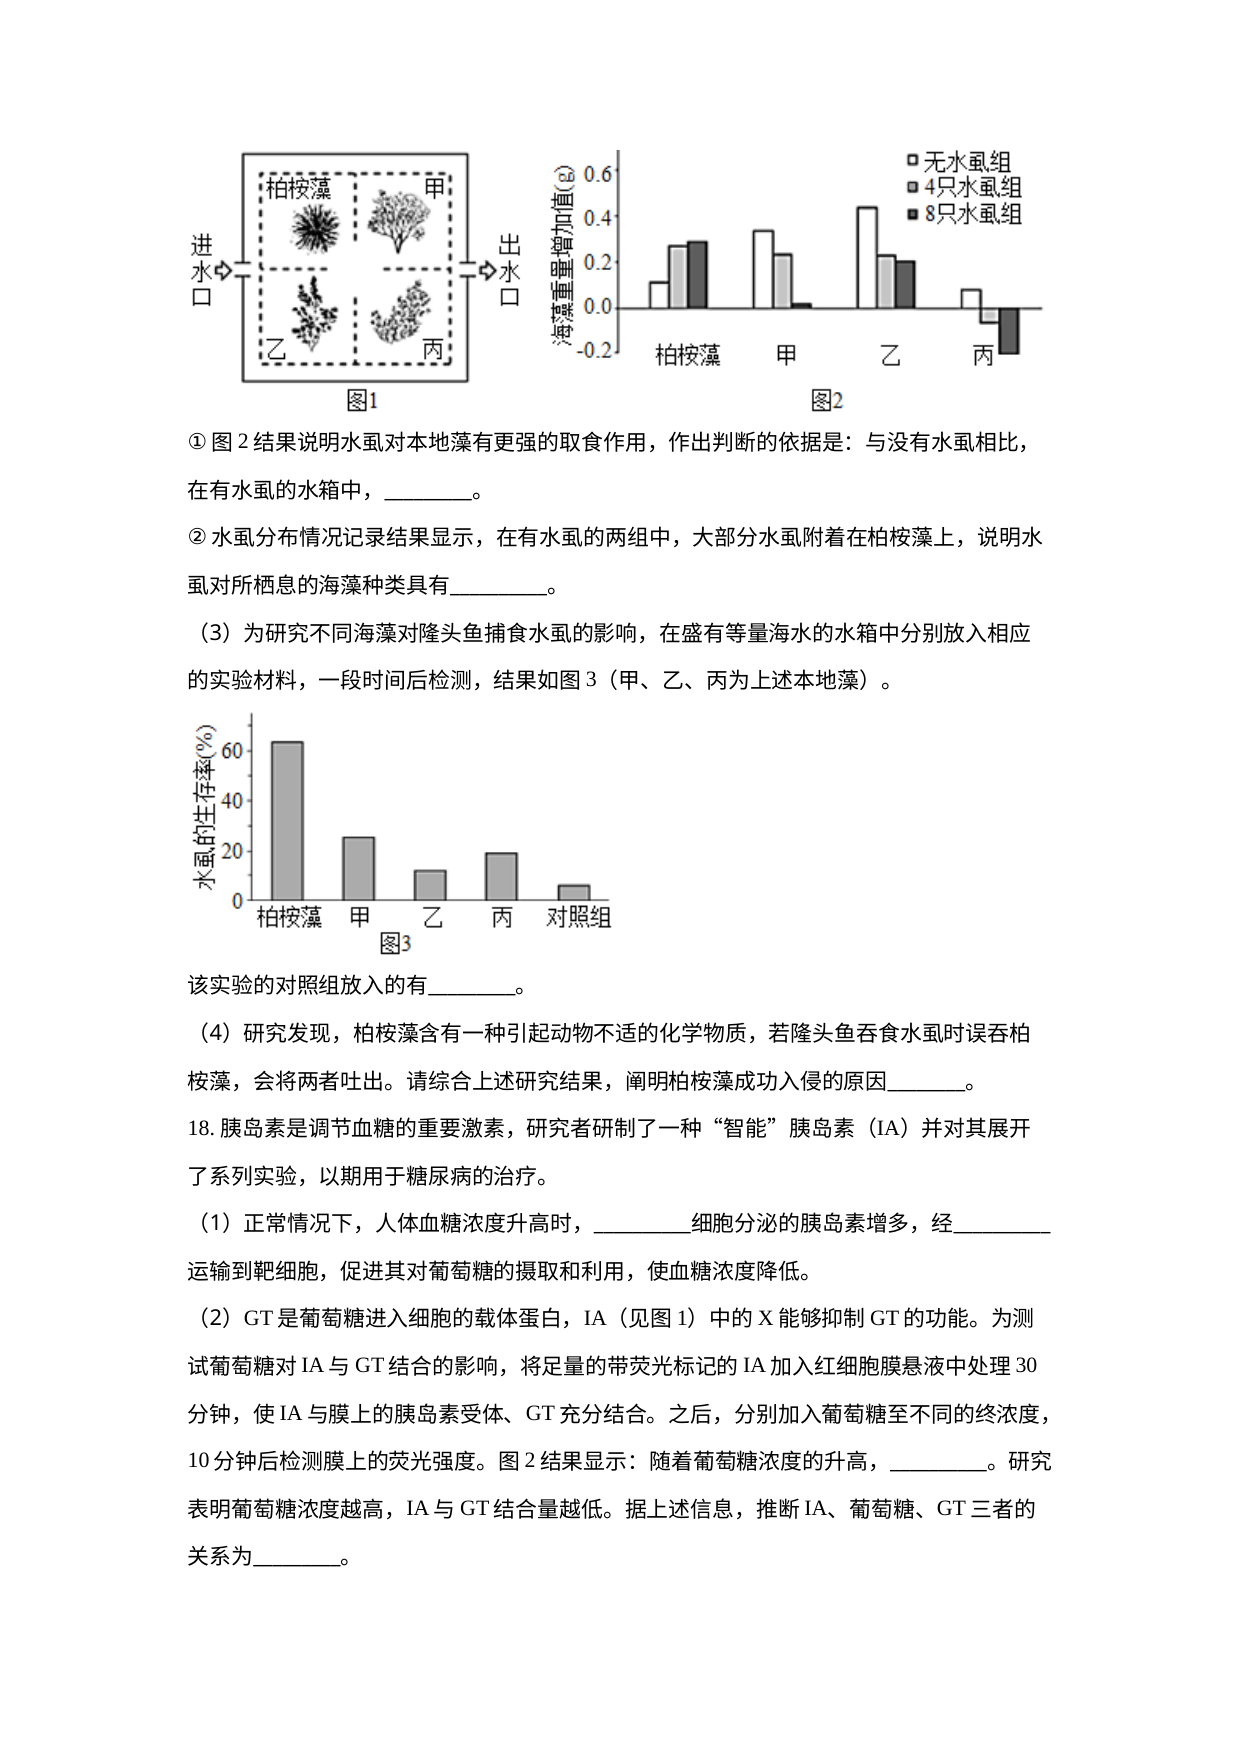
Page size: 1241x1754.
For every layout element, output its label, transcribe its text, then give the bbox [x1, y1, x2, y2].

text ①图2结果说明水虱对本地藻有更强的取食作用，作出判断的依据是：与没有水虱相比，在有水虱的水箱中，_________。 [187, 425, 1053, 504]
text 该实验的对照组放入的有_________。 [187, 968, 1053, 1000]
text 18. 胰岛素是调节血糖的重要激素，研究者研制了一种“智能”胰岛素（IA）并对其展开了系列实验，以期用于糖尿病的治疗。 [187, 1111, 1053, 1191]
text ②水虱分布情况记录结果显示，在有水虱的两组中，大部分水虱附着在柏桉藻上，说明水虱对所栖息的海藻种类具有__________。 [187, 520, 1053, 600]
text （1）正常情况下，人体血糖浓度升高时，__________细胞分泌的胰岛素增多，经__________运输到靶细胞，促进其对葡萄糖的摄取和利用，使血糖浓度降低。 [187, 1206, 1053, 1286]
picture [187, 710, 616, 956]
picture [187, 150, 1047, 413]
text （2）GT是葡萄糖进入细胞的载体蛋白，IA（见图1）中的X能够抑制GT的功能。为测试葡萄糖对IA与GT结合的影响，将足量的带荧光标记的IA加入红细胞膜悬液中处理30分钟，使IA与膜上的胰岛素受体、GT充分结合。之后，分别加入葡萄糖至不同的终浓度，10分钟后检测膜上的荧光强度。图2结果显示：随着葡萄糖浓度的升高，__________。研究表明葡萄糖浓度越高，IA与GT结合量越低。据上述信息，推断IA、葡萄糖、GT三者的关系为_________。 [187, 1301, 1053, 1571]
text （4）研究发现，柏桉藻含有一种引起动物不适的化学物质，若隆头鱼吞食水虱时误吞柏桉藻，会将两者吐出。请综合上述研究结果，阐明柏桉藻成功入侵的原因________。 [187, 1016, 1053, 1096]
text （3）为研究不同海藻对隆头鱼捕食水虱的影响，在盛有等量海水的水箱中分别放入相应的实验材料，一段时间后检测，结果如图3（甲、乙、丙为上述本地藻）。 [187, 616, 1053, 695]
